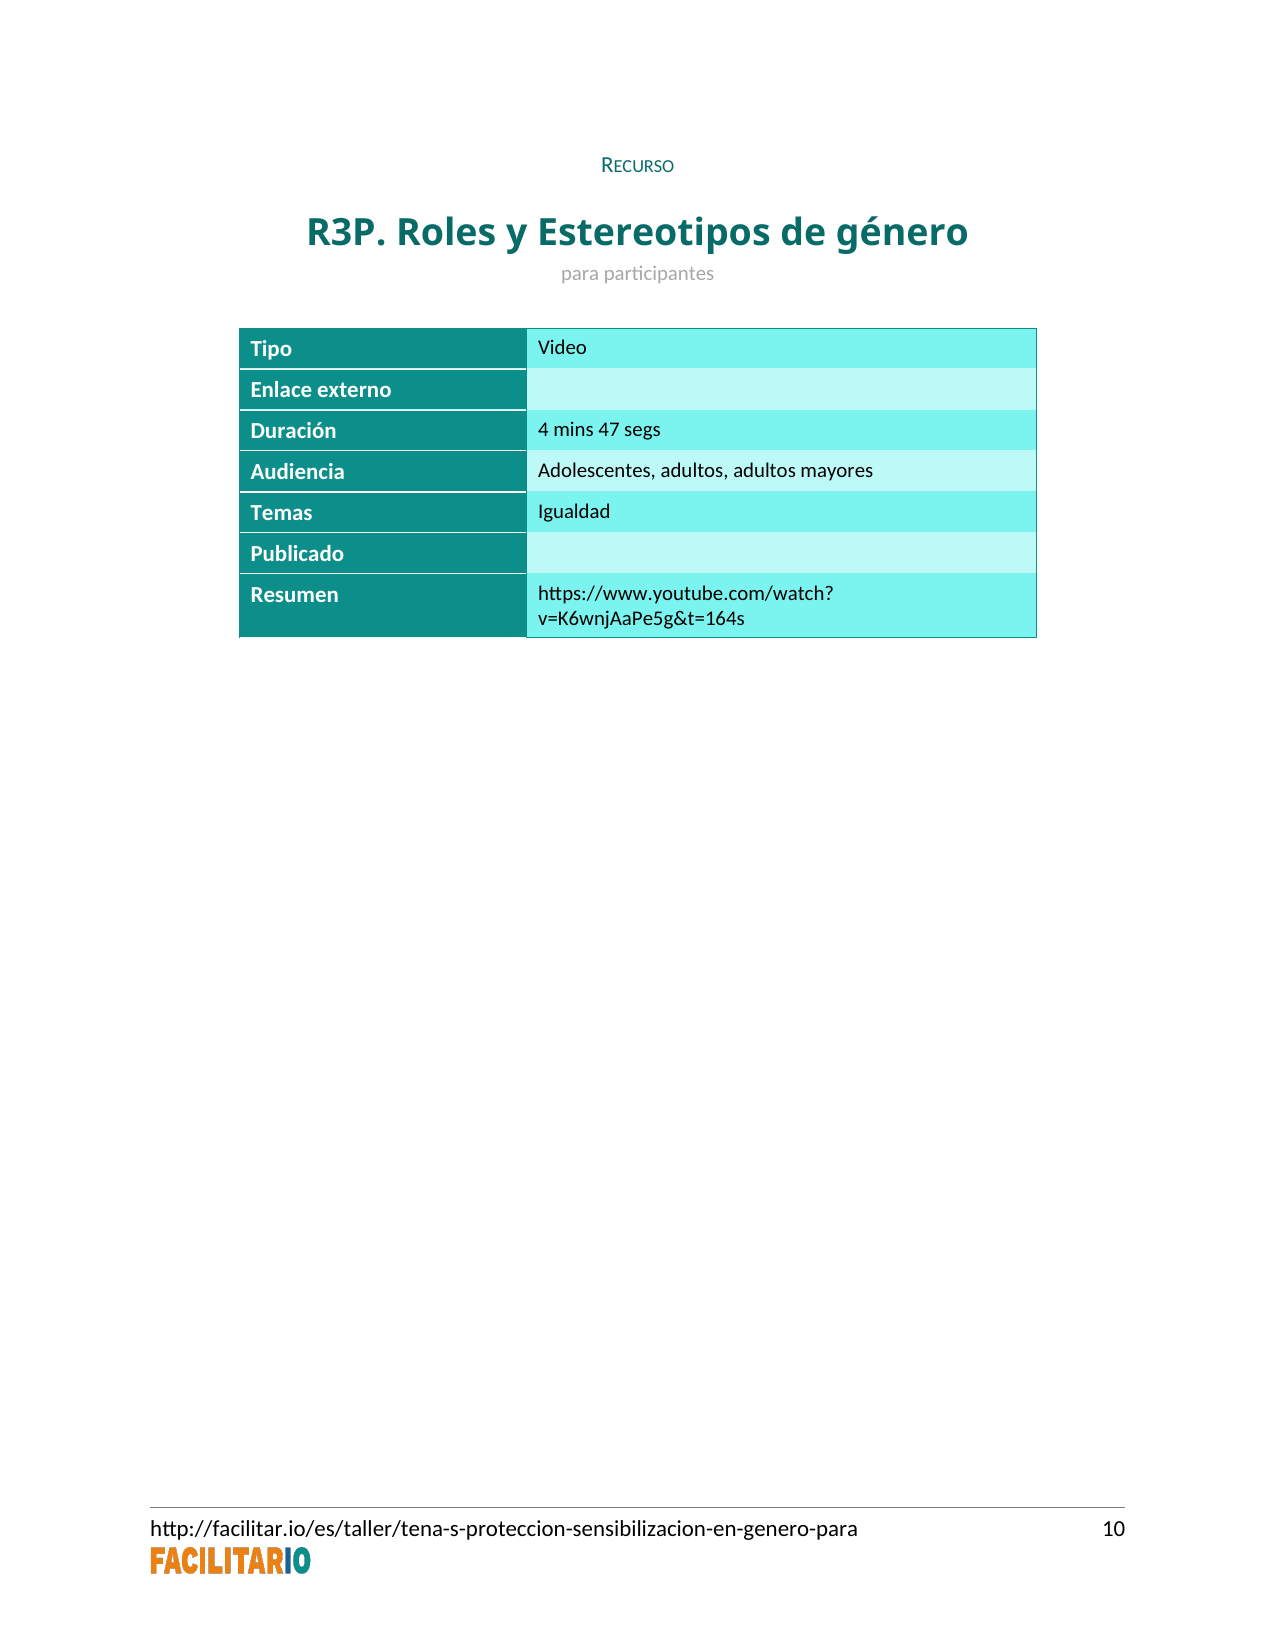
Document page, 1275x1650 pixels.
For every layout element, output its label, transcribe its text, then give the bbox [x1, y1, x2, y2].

table_cell Audiencia [240, 451, 526, 491]
table_cell Duración [240, 411, 526, 450]
table_cell [527, 532, 1036, 573]
table_cell Temas [240, 493, 526, 532]
picture [145, 1544, 315, 1576]
text Recurso [150, 150, 1125, 178]
table_cell Resumen [240, 574, 526, 637]
text para participantes [150, 260, 1125, 286]
table_cell 4 mins 47 segs [527, 410, 1036, 450]
table_cell Publicado [240, 533, 526, 573]
table_cell Adolescentes, adultos, adultos mayores [527, 450, 1036, 491]
table_cell https://www.youtube.com/watch?v=K6wnjAaPe5g&t=164s [527, 573, 1036, 637]
table_cell [527, 369, 1036, 409]
table_header Video [527, 329, 1036, 368]
table_cell Igualdad [527, 491, 1036, 532]
table_header Tipo [240, 329, 526, 368]
subtitle R3P. Roles y Estereotipos de género [150, 205, 1125, 256]
table_cell Enlace externo [240, 370, 526, 409]
